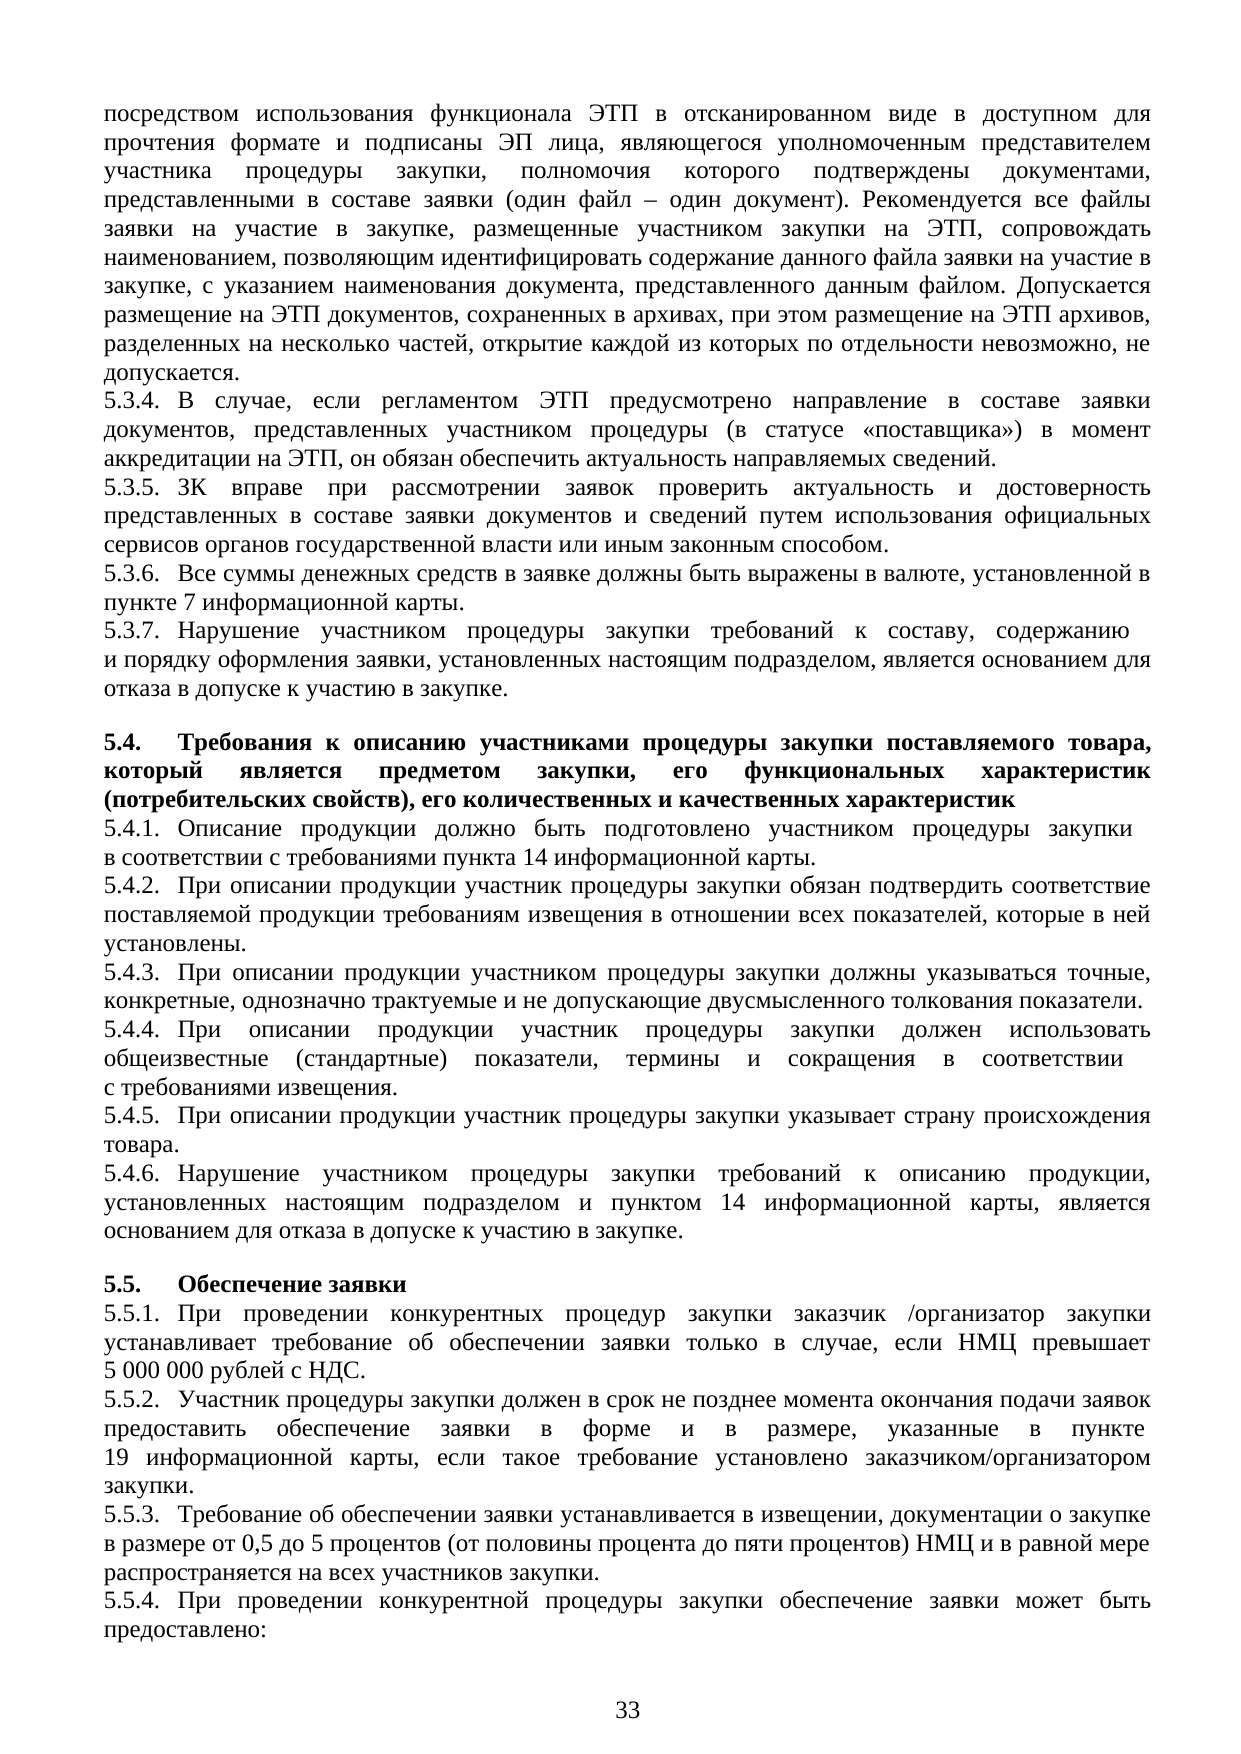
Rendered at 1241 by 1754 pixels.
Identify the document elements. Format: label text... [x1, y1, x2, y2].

list Нарушение участником процедуры закупки требований к составу, содержанию и порядку оформления заявки, установленных настоящим подразделом, является основанием для отказа в допуске к участию в закупке. [103, 615, 1152, 702]
list Обеспечение заявки [103, 1269, 1152, 1298]
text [103, 98, 1152, 385]
list При описании продукции участник процедуры закупки обязан подтвердить соответствие поставляемой продукции требованиям извещения в отношении всех показателей, которые в ней установлены. [103, 870, 1152, 957]
list ЗК вправе при рассмотрении заявок проверить актуальность и достоверность представленных в составе заявки документов и сведений путем использования официальных сервисов органов государственной власти или иным законным способом. [103, 472, 1152, 558]
list Участник процедуры закупки должен в срок не позднее момента окончания подачи заявок предоставить обеспечение заявки в форме и в размере, указанные в пункте 19 информационной карты, если такое требование установлено заказчиком/организатором закупки. [103, 1384, 1152, 1499]
list Все суммы денежных средств в заявке должны быть выражены в валюте, установленной в пункте 7 информационной карты. [103, 558, 1152, 615]
list Описание продукции должно быть подготовлено участником процедуры закупки в соответствии с требованиями пункта 14 информационной карты. [103, 813, 1152, 870]
list В случае, если регламентом ЭТП предусмотрено направление в составе заявки документов, представленных участником процедуры (в статусе «поставщика») в момент аккредитации на ЭТП, он обязан обеспечить актуальность направляемых сведений. [103, 385, 1152, 472]
list Нарушение участником процедуры закупки требований к описанию продукции, установленных настоящим подразделом и пунктом 14 информационной карты, является основанием для отказа в допуске к участию в закупке. [103, 1158, 1152, 1244]
list При проведении конкурентной процедуры закупки обеспечение заявки может быть предоставлено: [103, 1585, 1152, 1643]
list При описании продукции участник процедуры закупки указывает страну происхождения товара. [103, 1100, 1152, 1158]
list При описании продукции участник процедуры закупки должен использовать общеизвестные (стандартные) показатели, термины и сокращения в соответствии с требованиями извещения. [103, 1014, 1152, 1100]
list При проведении конкурентных процедур закупки заказчик /организатор закупки устанавливает требование об обеспечении заявки только в случае, если НМЦ превышает 5 000 000 рублей с НДС. [103, 1298, 1152, 1384]
list При описании продукции участником процедуры закупки должны указываться точные, конкретные, однозначно трактуемые и не допускающие двусмысленного толкования показатели. [103, 957, 1152, 1014]
list Требование об обеспечении заявки устанавливается в извещении, документации о закупке в размере от 0,5 до 5 процентов (от половины процента до пяти процентов) НМЦ и в равной мере распространяется на всех участников закупки. [103, 1499, 1152, 1585]
list Требования к описанию участниками процедуры закупки поставляемого товара, который является предметом закупки, его функциональных характеристик (потребительских свойств), его количественных и качественных характеристик [103, 727, 1152, 813]
